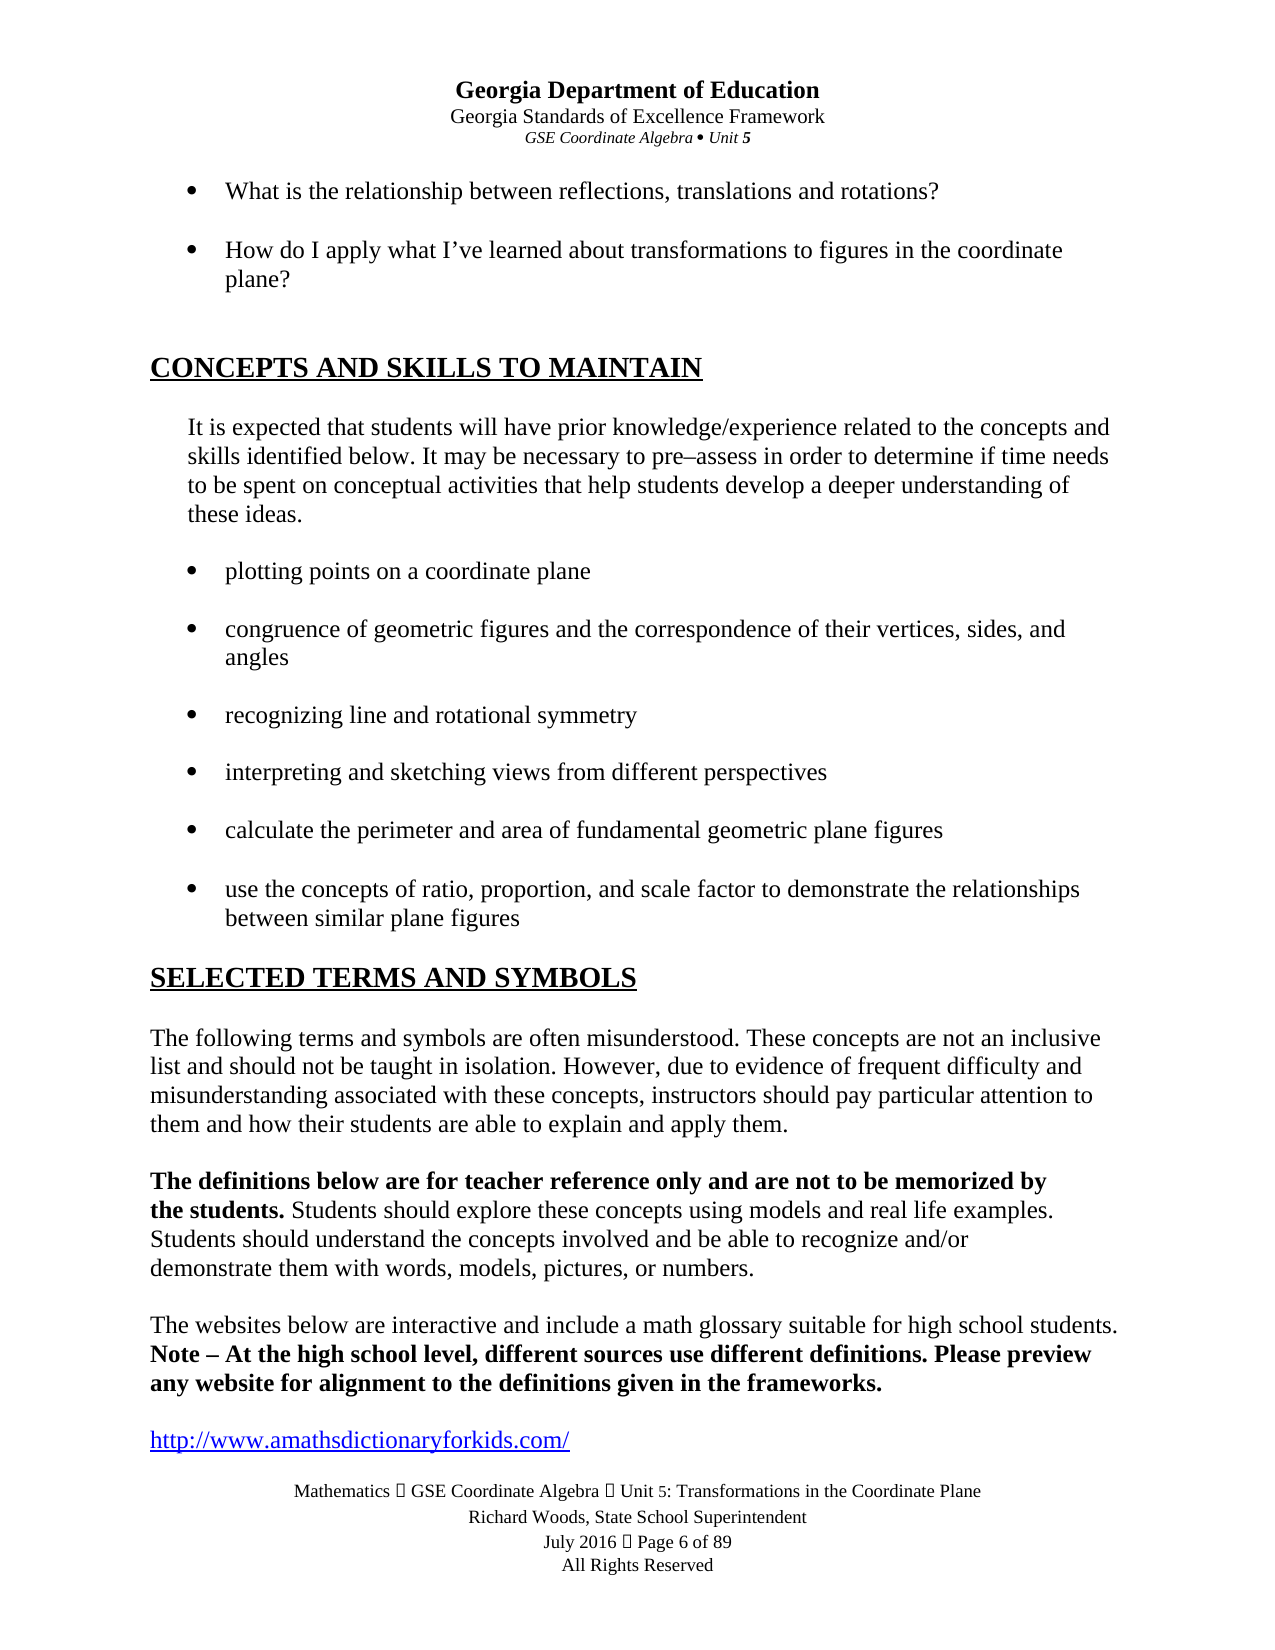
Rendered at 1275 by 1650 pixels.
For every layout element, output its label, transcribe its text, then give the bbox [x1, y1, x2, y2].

subtitle CONCEPTS AND SKILLS TO MAINTAIN [150, 350, 1125, 384]
list What is the relationship between reflections, translations and rotations? [187, 176, 1125, 235]
list congruence of geometric figures and the correspondence of their vertices, sides, and angles [187, 614, 1125, 671]
subtitle SELECTED TERMS AND SYMBOLS [150, 960, 1125, 994]
list plotting points on a coordinate plane [187, 556, 1125, 585]
text The following terms and symbols are often misunderstood. These concepts are not an inclusive list and should not be taught in isolation. However, due to evidence of frequent difficulty and misunderstanding associated with these concepts, instructors should pay particular attention to them and how their students are able to explain and apply them. [150, 1023, 1125, 1138]
text http://www.amathsdictionaryforkids.com/ [150, 1425, 1125, 1454]
list use the concepts of ratio, proportion, and scale factor to demonstrate the relationships between similar plane figures [187, 874, 1125, 932]
text It is expected that students will have prior knowledge/experience related to the concepts and skills identified below. It may be necessary to pre–assess in order to determine if time needs to be spent on conceptual activities that help students develop a deeper understanding of these ideas. [187, 412, 1125, 527]
text The websites below are interactive and include a math glossary suitable for high school students. Note – At the high school level, different sources use different definitions. Please preview any website for alignment to the definitions given in the frameworks. [150, 1310, 1125, 1396]
list calculate the perimeter and area of fundamental geometric plane figures [187, 815, 1125, 844]
list recognizing line and rotational symmetry [187, 700, 1125, 729]
list How do I apply what I’ve learned about transformations to figures in the coordinate plane? [187, 235, 1125, 293]
list interpreting and sketching views from different perspectives [187, 757, 1125, 786]
text The definitions below are for teacher reference only and are not to be memorized by the students. Students should explore these concepts using models and real life examples. Students should understand the concepts involved and be able to recognize and/or demonstrate them with words, models, pictures, or numbers. [150, 1166, 1080, 1281]
